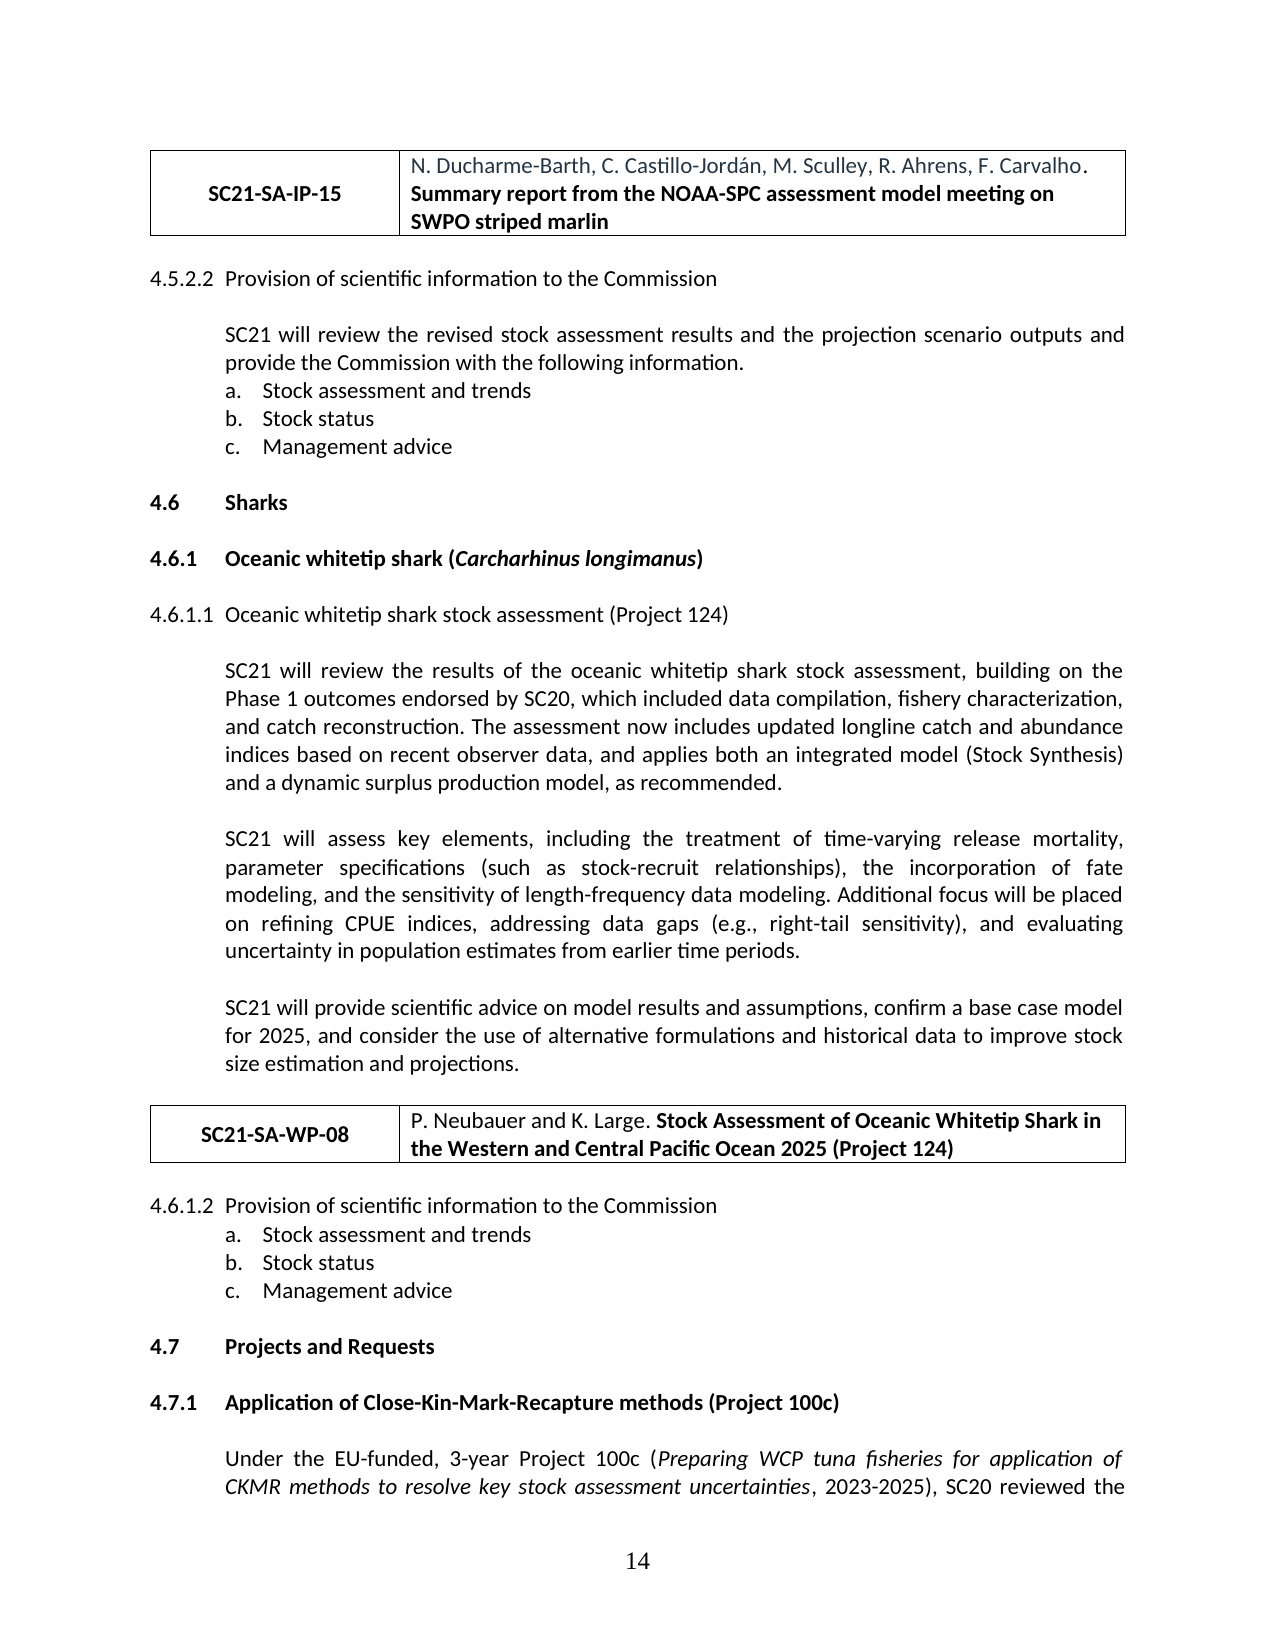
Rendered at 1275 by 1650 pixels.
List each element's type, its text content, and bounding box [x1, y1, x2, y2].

table_header P. Neubauer and K. Large. Stock Assessment of Oceanic Whitetip Shark in the Western and Central Pacific Ocean 2025 (Project 124) [400, 1106, 1125, 1162]
list Stock status [225, 404, 1125, 432]
text SC21 will provide scientific advice on model results and assumptions, confirm a base case model for 2025, and consider the use of alternative formulations and historical data to improve stock size estimation and projections. [225, 993, 1125, 1077]
table_cell N. Ducharme-Barth, C. Castillo-Jordán, M. Sculley, R. Ahrens, F. Carvalho. Summary report from the NOAA-SPC assessment model meeting on SWPO striped marlin [400, 151, 1125, 235]
list Oceanic whitetip shark stock assessment (Project 124) [150, 600, 1125, 628]
list Application of Close-Kin-Mark-Recapture methods (Project 100c) [150, 1388, 1125, 1416]
table_cell SC21-SA-IP-15 [151, 151, 399, 235]
list Projects and Requests [150, 1332, 1125, 1360]
list Provision of scientific information to the Commission [150, 264, 1125, 292]
text SC21 will assess key elements, including the treatment of time-varying release mortality, parameter specifications (such as stock-recruit relationships), the incorporation of fate modeling, and the sensitivity of length-frequency data modeling. Additional focus will be placed on refining CPUE indices, addressing data gaps (e.g., right-tail sensitivity), and evaluating uncertainty in population estimates from earlier time periods. [225, 824, 1125, 965]
table_header SC21-SA-WP-08 [151, 1106, 399, 1162]
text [225, 1444, 1125, 1500]
list Provision of scientific information to the Commission [150, 1192, 1125, 1220]
list Management advice [225, 432, 1125, 460]
list Sharks [150, 488, 1125, 516]
list Stock status [225, 1248, 1125, 1276]
list SC21 will review the revised stock assessment results and the projection scenario outputs and provide the Commission with the following information. [225, 320, 1125, 376]
list Stock assessment and trends [225, 376, 1125, 404]
list Management advice [225, 1276, 1125, 1304]
list Stock assessment and trends [225, 1220, 1125, 1248]
text SC21 will review the results of the oceanic whitetip shark stock assessment, building on the Phase 1 outcomes endorsed by SC20, which included data compilation, fishery characterization, and catch reconstruction. The assessment now includes updated longline catch and abundance indices based on recent observer data, and applies both an integrated model (Stock Synthesis) and a dynamic surplus production model, as recommended. [225, 656, 1125, 797]
list Oceanic whitetip shark (Carcharhinus longimanus) [150, 544, 1125, 572]
